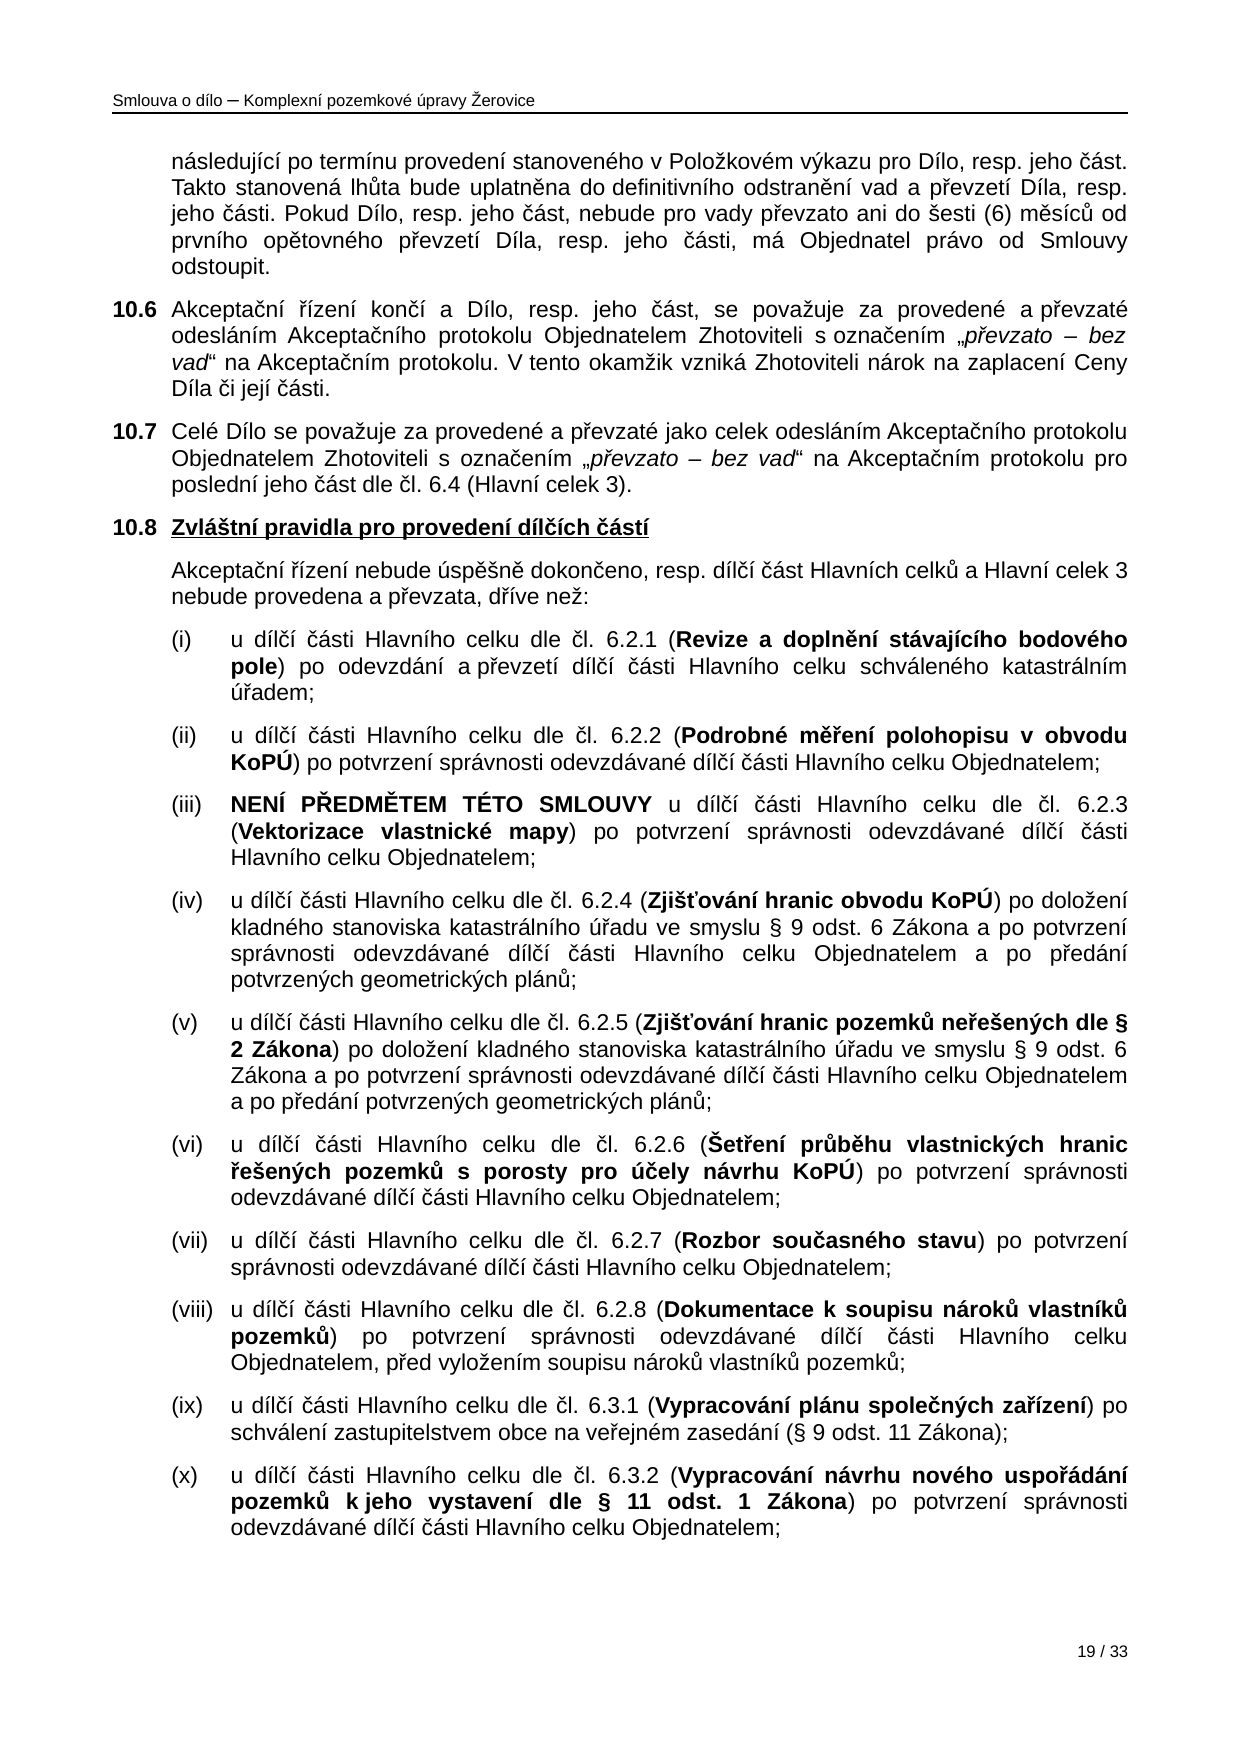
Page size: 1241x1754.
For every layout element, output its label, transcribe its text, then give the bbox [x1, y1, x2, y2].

text Celé Dílo se považuje za provedené a převzaté jako celek odesláním Akceptačního protokolu Objednatelem Zhotoviteli s označením „převzato – bez vad“ na Akceptačním protokolu pro poslední jeho část dle čl. 6.4 (Hlavní celek 3). [112, 418, 1128, 497]
list u dílčí části Hlavního celku dle čl. 6.2.4 (Zjišťování hranic obvodu KoPÚ) po doložení kladného stanoviska katastrálního úřadu ve smyslu § 9 odst. 6 Zákona a po potvrzení správnosti odevzdávané dílčí části Hlavního celku Objednatelem a po předání potvrzených geometrických plánů; [171, 887, 1128, 993]
list Akceptační řízení nebude úspěšně dokončeno, resp. dílčí část Hlavních celků a Hlavní celek 3 nebude provedena a převzata, dříve než: [171, 557, 1128, 610]
list u dílčí části Hlavního celku dle čl. 6.3.2 (Vypracování návrhu nového uspořádání pozemků k jeho vystavení dle § 11 odst. 1 Zákona) po potvrzení správnosti odevzdávané dílčí části Hlavního celku Objednatelem; [171, 1462, 1128, 1541]
list NENÍ PŘEDMĚTEM TÉTO SMLOUVY u dílčí části Hlavního celku dle čl. 6.2.3 (Vektorizace vlastnické mapy) po potvrzení správnosti odevzdávané dílčí části Hlavního celku Objednatelem; [171, 791, 1128, 871]
list u dílčí části Hlavního celku dle čl. 6.2.5 (Zjišťování hranic pozemků neřešených dle § 2 Zákona) po doložení kladného stanoviska katastrálního úřadu ve smyslu § 9 odst. 6 Zákona a po potvrzení správnosti odevzdávané dílčí části Hlavního celku Objednatelem a po předání potvrzených geometrických plánů; [171, 1009, 1128, 1115]
text Zvláštní pravidla pro provedení dílčích částí [112, 514, 1128, 540]
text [112, 148, 1128, 279]
list u dílčí části Hlavního celku dle čl. 6.2.2 (Podrobné měření polohopisu v obvodu KoPÚ) po potvrzení správnosti odevzdávané dílčí části Hlavního celku Objednatelem; [171, 722, 1128, 775]
list u dílčí části Hlavního celku dle čl. 6.2.8 (Dokumentace k soupisu nároků vlastníků pozemků) po potvrzení správnosti odevzdávané dílčí části Hlavního celku Objednatelem, před vyložením soupisu nároků vlastníků pozemků; [171, 1296, 1128, 1376]
list u dílčí části Hlavního celku dle čl. 6.3.1 (Vypracování plánu společných zařízení) po schválení zastupitelstvem obce na veřejném zasedání (§ 9 odst. 11 Zákona); [171, 1392, 1128, 1445]
text Akceptační řízení končí a Dílo, resp. jeho část, se považuje za provedené a převzaté odesláním Akceptačního protokolu Objednatelem Zhotoviteli s označením „převzato – bez vad“ na Akceptačním protokolu. V tento okamžik vzniká Zhotoviteli nárok na zaplacení Ceny Díla či její části. [112, 296, 1128, 402]
list u dílčí části Hlavního celku dle čl. 6.2.7 (Rozbor současného stavu) po potvrzení správnosti odevzdávané dílčí části Hlavního celku Objednatelem; [171, 1227, 1128, 1280]
list u dílčí části Hlavního celku dle čl. 6.2.1 (Revize a doplnění stávajícího bodového pole) po odevzdání a převzetí dílčí části Hlavního celku schváleného katastrálním úřadem; [171, 626, 1128, 705]
list u dílčí části Hlavního celku dle čl. 6.2.6 (Šetření průběhu vlastnických hranic řešených pozemků s porosty pro účely návrhu KoPÚ) po potvrzení správnosti odevzdávané dílčí části Hlavního celku Objednatelem; [171, 1131, 1128, 1210]
